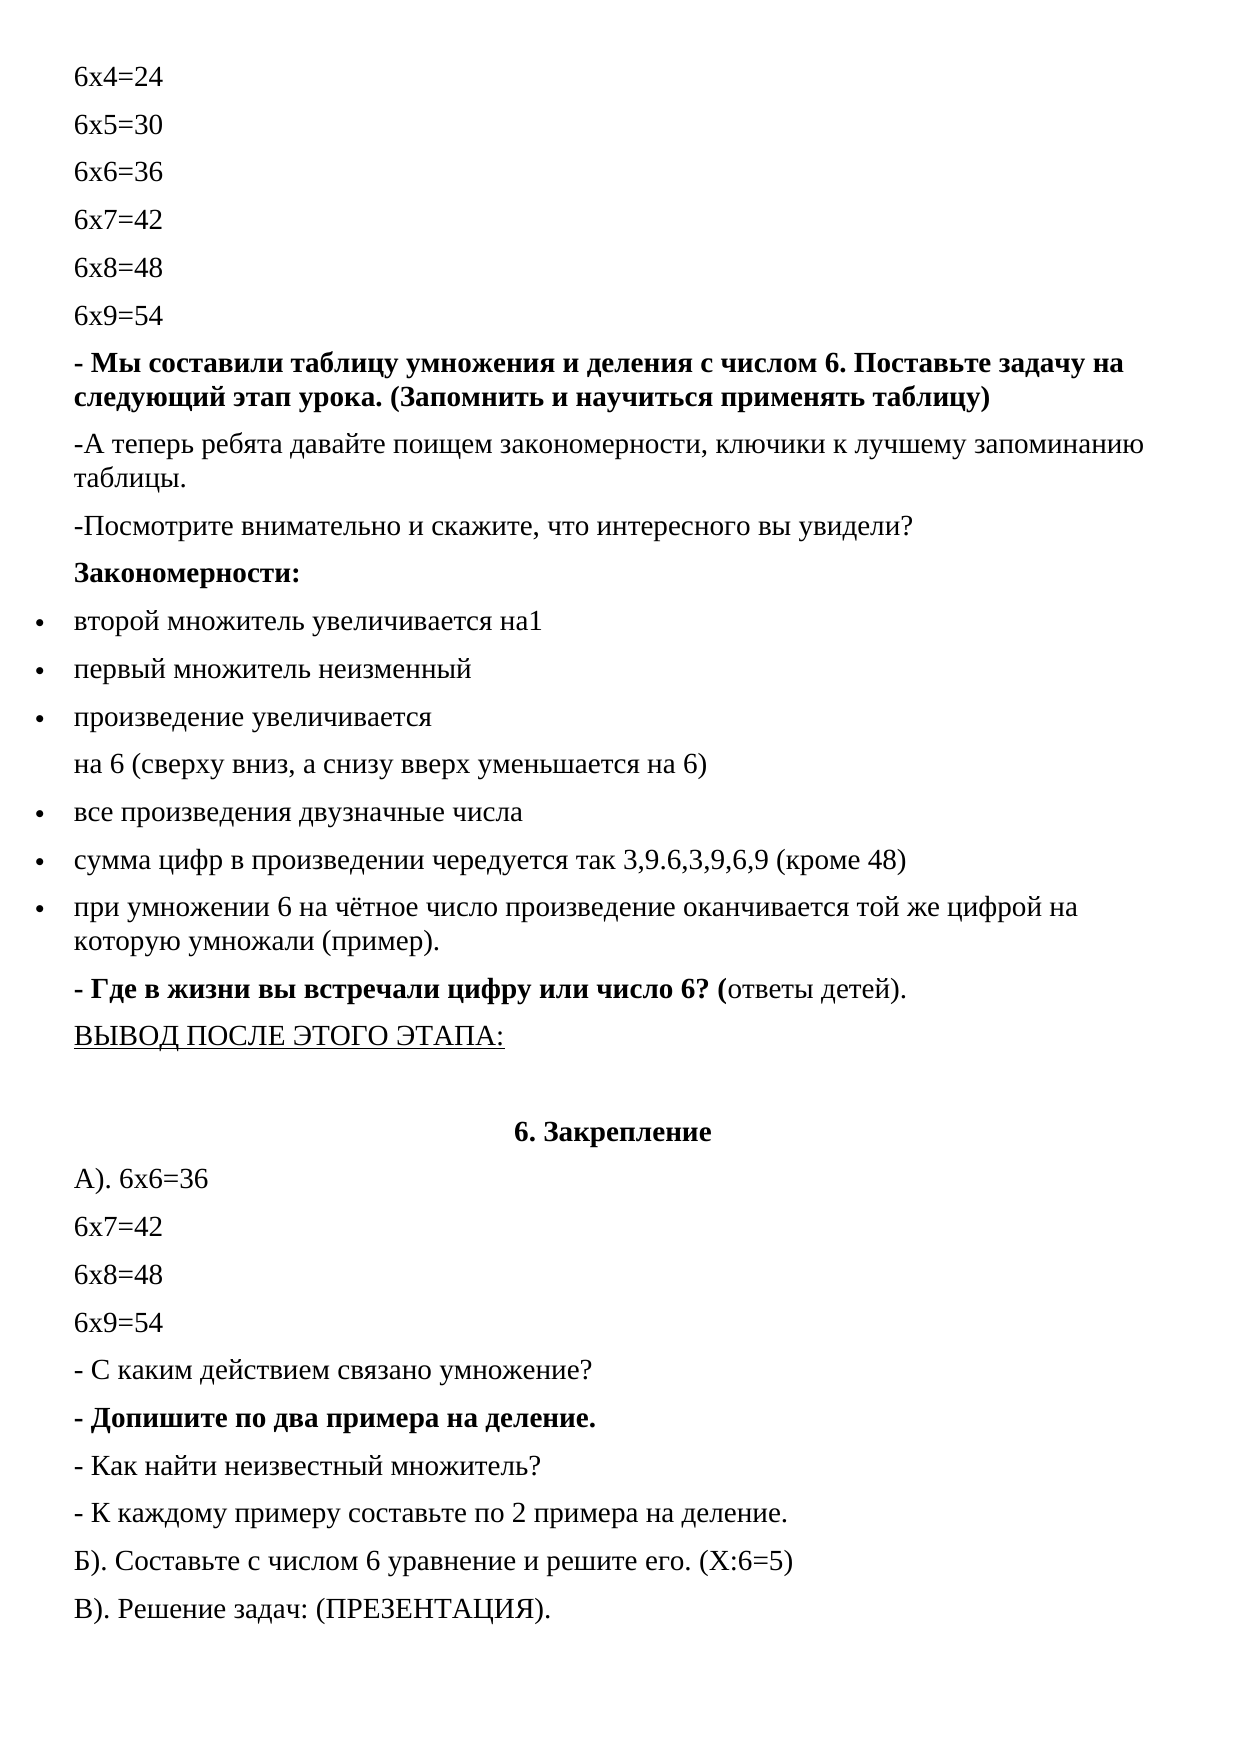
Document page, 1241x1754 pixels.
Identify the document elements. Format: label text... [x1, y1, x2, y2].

text Б). Составьте с числом 6 уравнение и решите его. (Х:6=5) [74, 1543, 1152, 1577]
text 6х8=48 [74, 250, 1152, 283]
text 6х5=30 [74, 107, 1152, 140]
list сумма цифр в произведении чередуется так 3,9.6,3,9,6,9 (кроме 48) [36, 842, 1152, 875]
text - С каким действием связано умножение? [74, 1352, 1152, 1386]
text - Как найти неизвестный множитель? [74, 1448, 1152, 1481]
text В). Решение задач: (ПРЕЗЕНТАЦИЯ). [74, 1591, 1152, 1624]
text 6х8=48 [74, 1257, 1152, 1291]
text 6х6=36 [74, 154, 1152, 188]
text 6х7=42 [74, 1209, 1152, 1243]
text 6х7=42 [74, 202, 1152, 236]
list второй множитель увеличивается на1 [36, 603, 1152, 637]
list произведение увеличивается [36, 699, 1152, 732]
text 6х9=54 [74, 298, 1152, 331]
text ВЫВОД ПОСЛЕ ЭТОГО ЭТАПА: [74, 1018, 1152, 1052]
text - Где в жизни вы встречали цифру или число 6? (ответы детей). [74, 971, 1152, 1004]
text Закономерности: [74, 556, 1152, 589]
text - Допишите по два примера на деление. [74, 1400, 1152, 1434]
list первый множитель неизменный [36, 651, 1152, 684]
text на 6 (сверху вниз, а снизу вверх уменьшается на 6) [74, 746, 1152, 780]
text 6х4=24 [74, 59, 1152, 93]
list все произведения двузначные числа [36, 794, 1152, 828]
text А). 6х6=36 [74, 1162, 1152, 1195]
list при умножении 6 на чётное число произведение оканчивается той же цифрой на которую умножали (пример). [36, 889, 1152, 957]
text -Посмотрите внимательно и скажите, что интересного вы увидели? [74, 508, 1152, 541]
text - К каждому примеру составьте по 2 примера на деление. [74, 1496, 1152, 1529]
text 6х9=54 [74, 1305, 1152, 1338]
text - Мы составили таблицу умножения и деления с числом 6. Поставьте задачу на следующий этап урока. (Запомнить и научиться применять таблицу) [74, 345, 1152, 412]
text 6. Закрепление [74, 1114, 1152, 1147]
text -А теперь ребята давайте поищем закономерности, ключики к лучшему запоминанию таблицы. [74, 427, 1152, 494]
